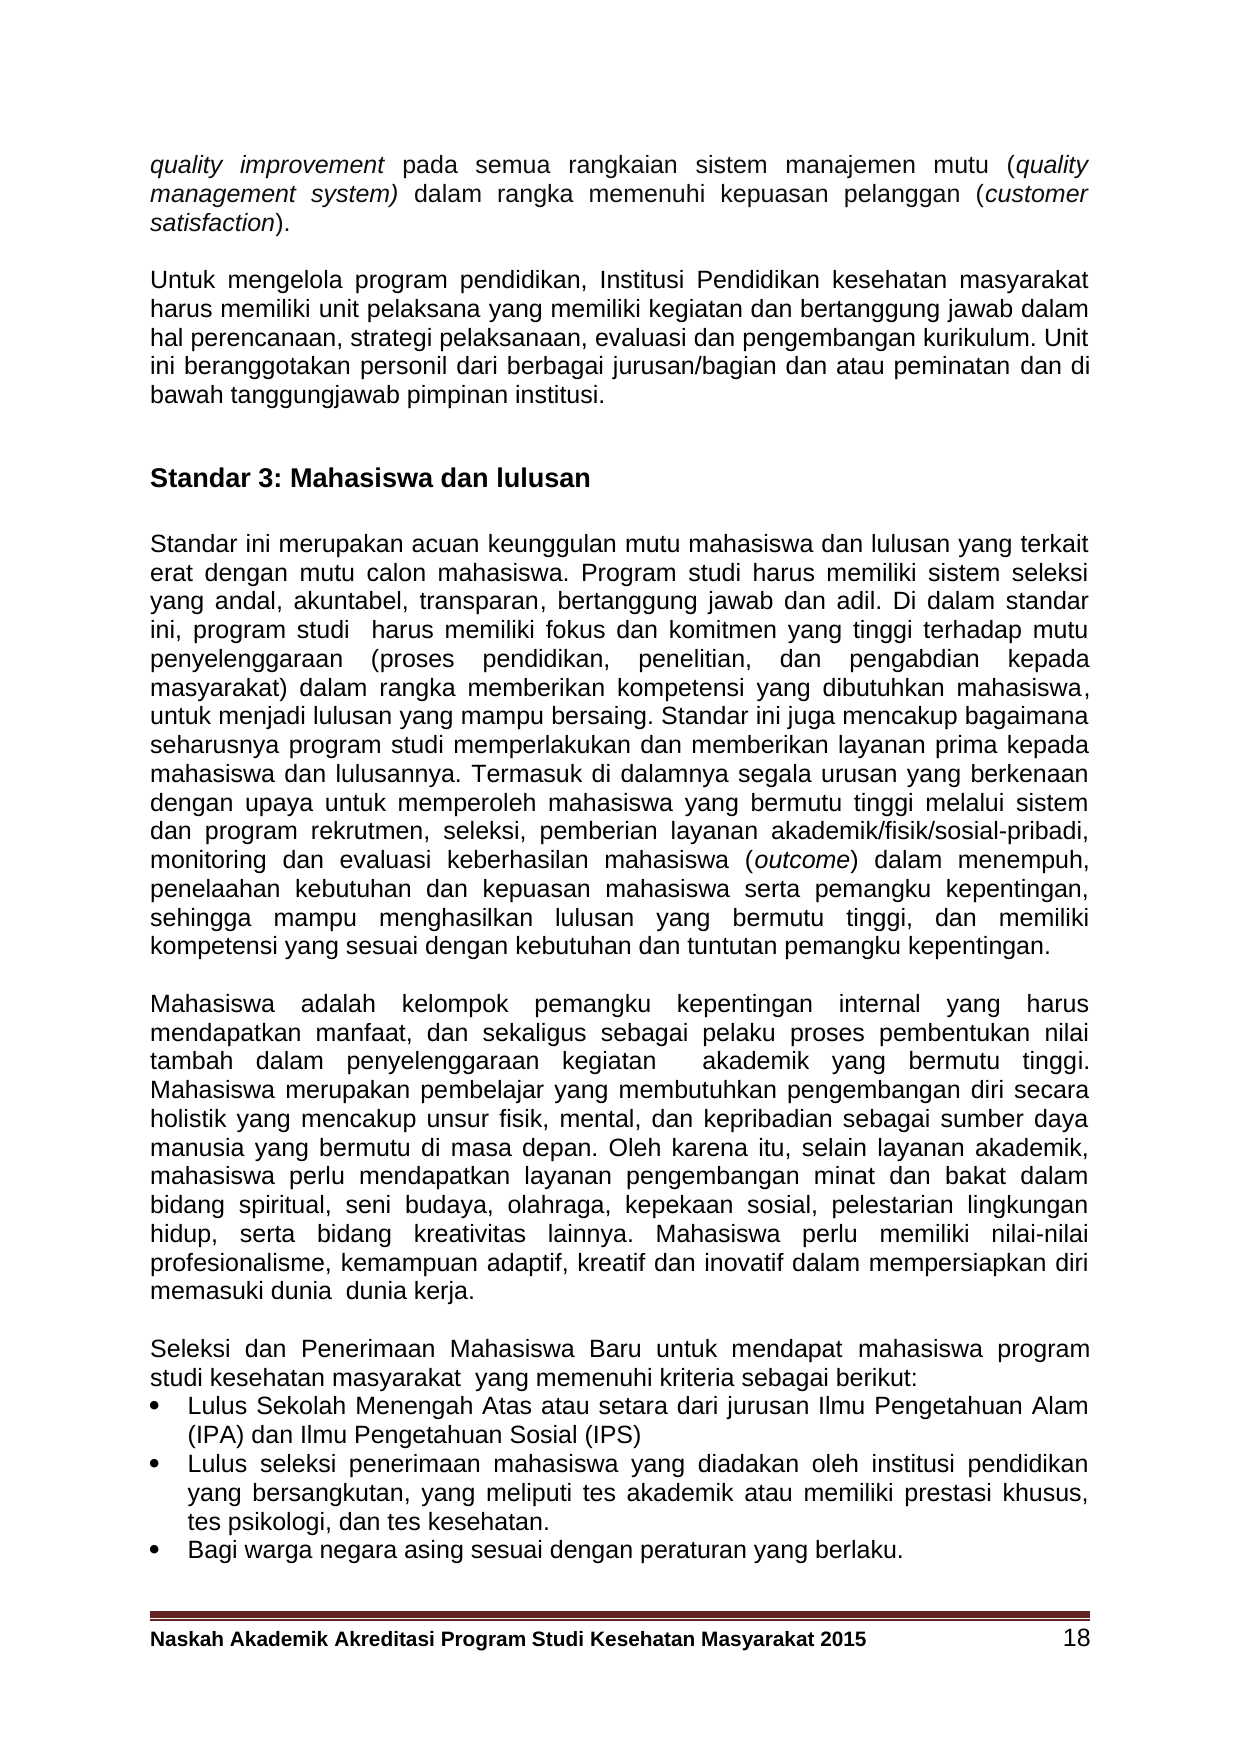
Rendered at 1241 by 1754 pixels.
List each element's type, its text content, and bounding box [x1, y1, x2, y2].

text Standar ini merupakan acuan keunggulan mutu mahasiswa dan lulusan yang terkait erat dengan mutu calon mahasiswa. Program studi harus memiliki sistem seleksi yang andal, akuntabel, transparan, bertanggung jawab dan adil. Di dalam standar ini, program studi harus memiliki fokus dan komitmen yang tinggi terhadap mutu penyelenggaraan (proses pendidikan, penelitian, dan pengabdian kepada masyarakat) dalam rangka memberikan kompetensi yang dibutuhkan mahasiswa, untuk menjadi lulusan yang mampu bersaing. Standar ini juga mencakup bagaimana seharusnya program studi memperlakukan dan memberikan layanan prima kepada mahasiswa dan lulusannya. Termasuk di dalamnya segala urusan yang berkenaan dengan upaya untuk memperoleh mahasiswa yang bermutu tinggi melalui sistem dan program rekrutmen, seleksi, pemberian layanan akademik/fisik/sosial-pribadi, monitoring dan evaluasi keberhasilan mahasiswa (outcome) dalam menempuh, penelaahan kebutuhan dan kepuasan mahasiswa serta pemangku kepentingan, sehingga mampu menghasilkan lulusan yang bermutu tinggi, dan memiliki kompetensi yang sesuai dengan kebutuhan dan tuntutan pemangku kepentingan. [150, 529, 1090, 960]
text Untuk mengelola program pendidikan, Institusi Pendidikan kesehatan masyarakat harus memiliki unit pelaksana yang memiliki kegiatan dan bertanggung jawab dalam hal perencanaan, strategi pelaksanaan, evaluasi dan pengembangan kurikulum. Unit ini beranggotakan personil dari berbagai jurusan/bagian dan atau peminatan dan di bawah tanggungjawab pimpinan institusi. [150, 265, 1090, 409]
text Seleksi dan Penerimaan Mahasiswa Baru untuk mendapat mahasiswa program studi kesehatan masyarakat yang memenuhi kriteria sebagai berikut: [150, 1334, 1090, 1391]
list Lulus Sekolah Menengah Atas atau setara dari jurusan Ilmu Pengetahuan Alam (IPA) dan Ilmu Pengetahuan Sosial (IPS) [150, 1391, 1090, 1449]
list Lulus seleksi penerimaan mahasiswa yang diadakan oleh institusi pendidikan yang bersangkutan, yang meliputi tes akademik atau memiliki prestasi khusus, tes psikologi, dan tes kesehatan. [150, 1449, 1090, 1535]
text Mahasiswa adalah kelompok pemangku kepentingan internal yang harus mendapatkan manfaat, dan sekaligus sebagai pelaku proses pembentukan nilai tambah dalam penyelenggaraan kegiatan akademik yang bermutu tinggi. Mahasiswa merupakan pembelajar yang membutuhkan pengembangan diri secara holistik yang mencakup unsur fisik, mental, dan kepribadian sebagai sumber daya manusia yang bermutu di masa depan. Oleh karena itu, selain layanan akademik, mahasiswa perlu mendapatkan layanan pengembangan minat dan bakat dalam bidang spiritual, seni budaya, olahraga, kepekaan sosial, pelestarian lingkungan hidup, serta bidang kreativitas lainnya. Mahasiswa perlu memiliki nilai-nilai profesionalisme, kemampuan adaptif, kreatif dan inovatif dalam mempersiapkan diri memasuki dunia dunia kerja. [150, 989, 1090, 1305]
subtitle Standar 3: Mahasiswa dan lulusan [150, 462, 1090, 494]
list Bagi warga negara asing sesuai dengan peraturan yang berlaku. [150, 1535, 1090, 1564]
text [150, 150, 1090, 236]
